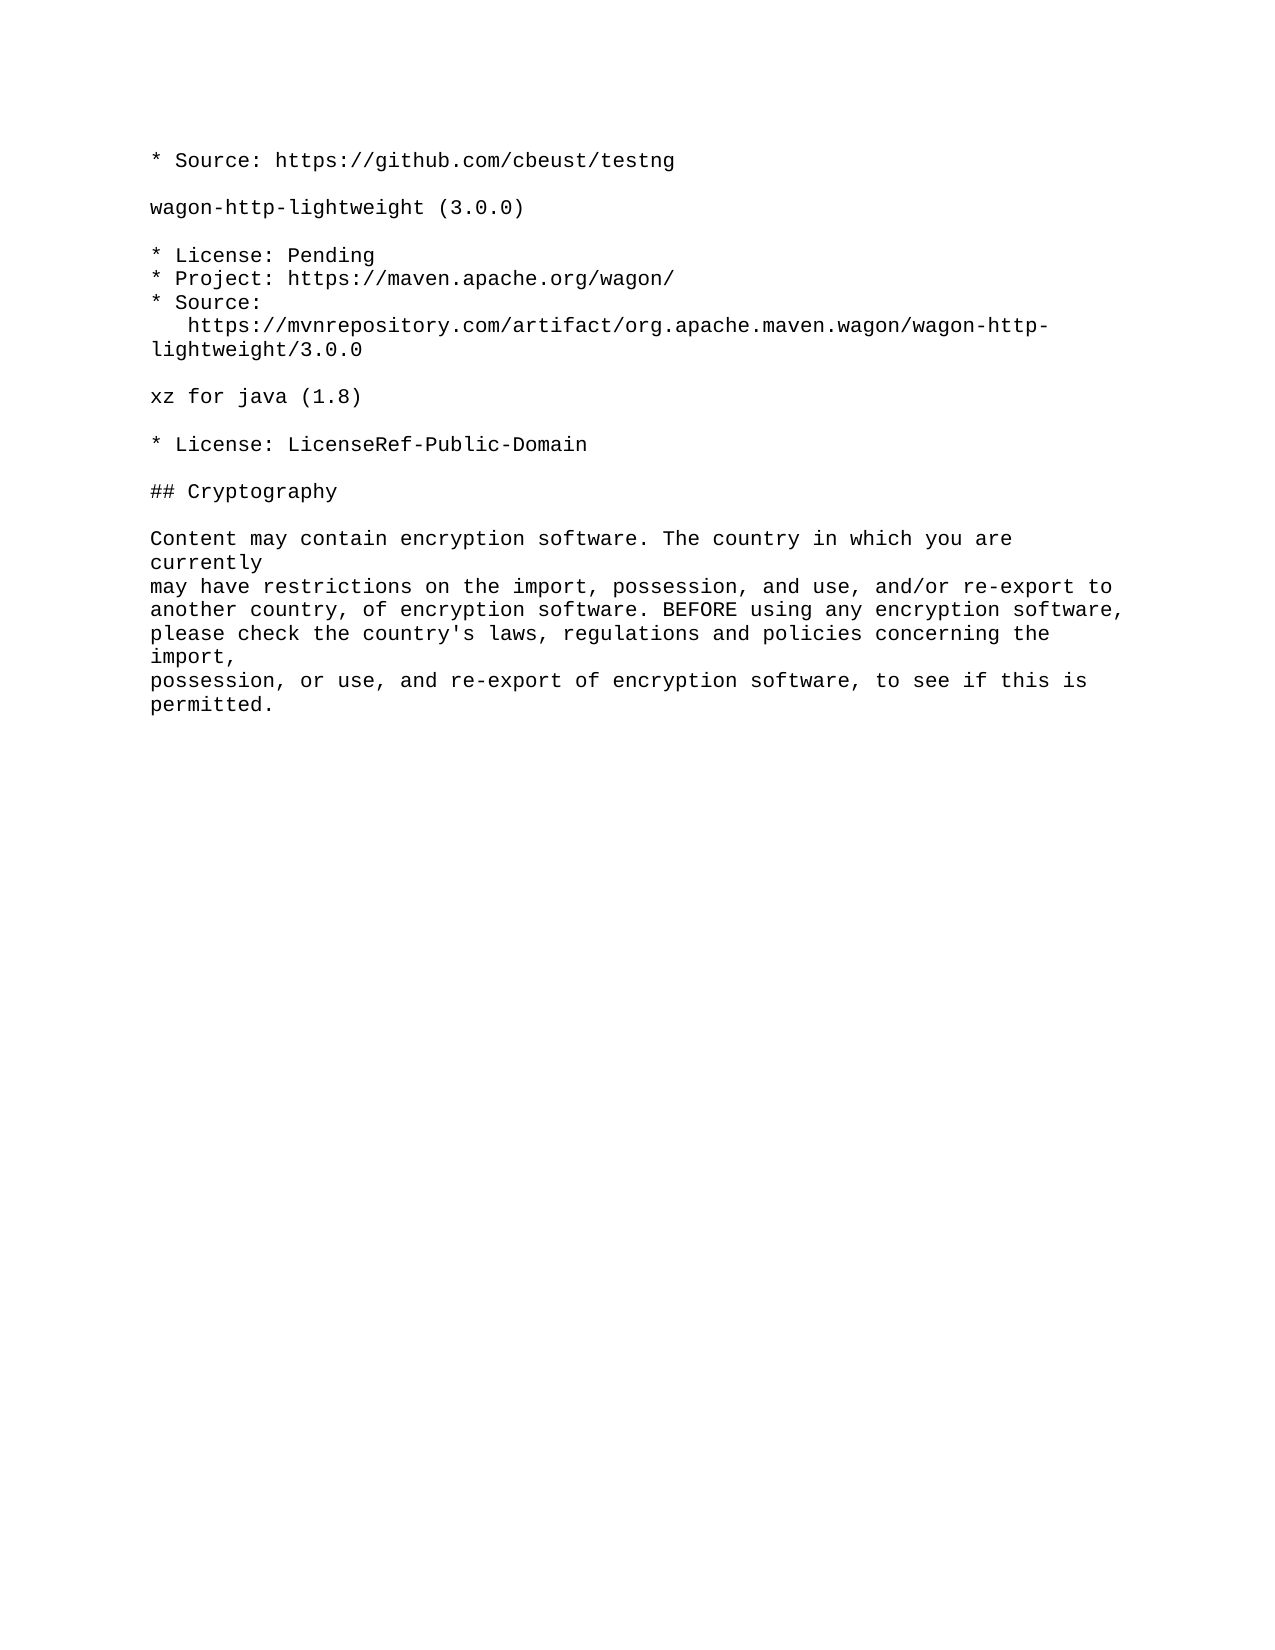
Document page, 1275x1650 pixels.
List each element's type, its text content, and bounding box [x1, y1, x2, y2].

text ## Cryptography [150, 481, 1125, 505]
text * License: Pending [150, 244, 1125, 268]
text https://mvnrepository.com/artifact/org.apache.maven.wagon/wagon-http-lightweight/3.0.0 [150, 316, 1125, 363]
text * Source: https://github.com/cbeust/testng [150, 150, 1125, 174]
text wagon-http-lightweight (3.0.0) [150, 197, 1125, 221]
text please check the country's laws, regulations and policies concerning the import, [150, 623, 1125, 670]
text * License: LicenseRef-Public-Domain [150, 434, 1125, 457]
text * Project: https://maven.apache.org/wagon/ [150, 268, 1125, 292]
text Content may contain encryption software. The country in which you are currently [150, 528, 1125, 576]
text xz for java (1.8) [150, 386, 1125, 410]
text permitted. [150, 694, 1125, 717]
text may have restrictions on the import, possession, and use, and/or re-export to [150, 576, 1125, 599]
text another country, of encryption software. BEFORE using any encryption software, [150, 599, 1125, 623]
text possession, or use, and re-export of encryption software, to see if this is [150, 670, 1125, 694]
text * Source: [150, 292, 1125, 316]
